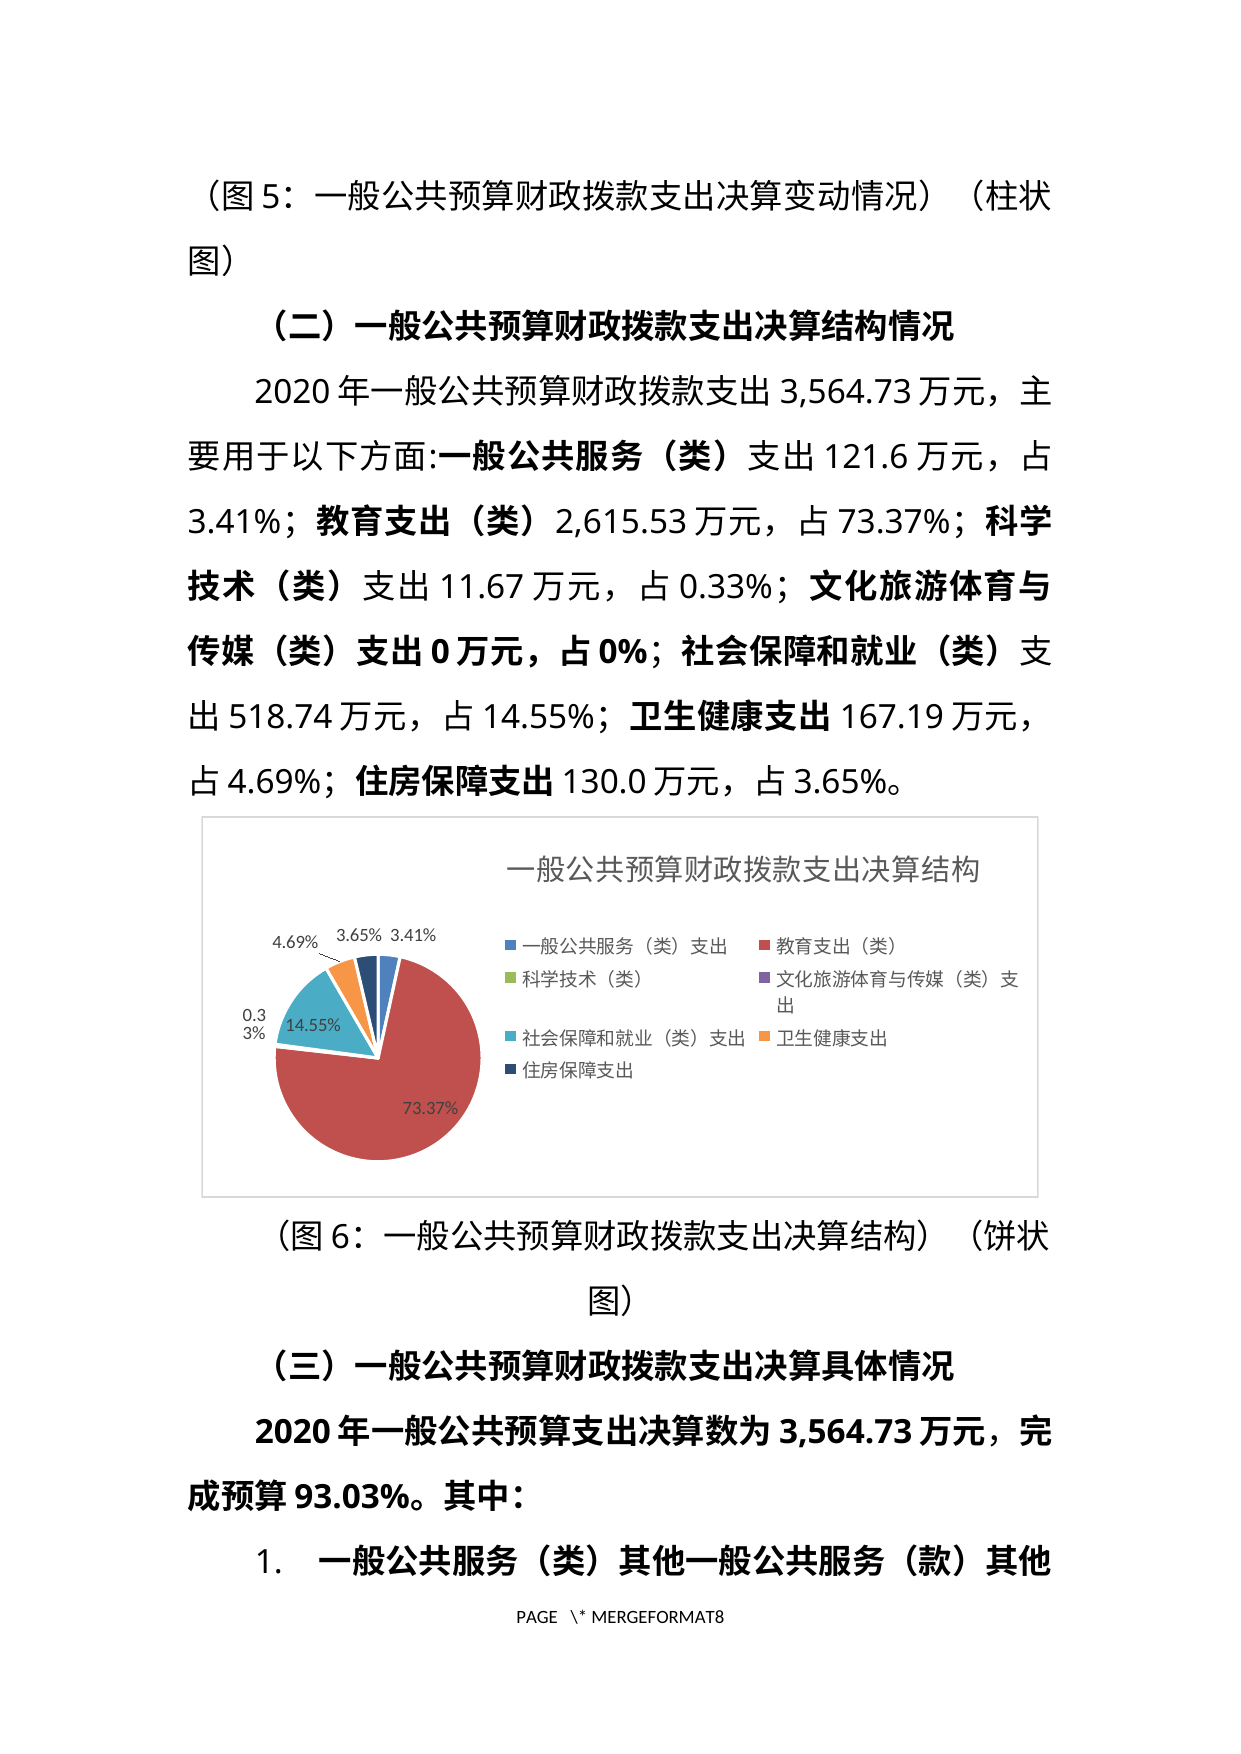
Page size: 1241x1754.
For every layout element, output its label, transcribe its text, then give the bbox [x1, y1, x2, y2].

text （三）一般公共预算财政拨款支出决算具体情况 [187, 1332, 1053, 1397]
text 2020年一般公共预算支出决算数为3,564.73万元，完成预算93.03%。其中： [187, 1397, 1053, 1527]
text 2020年一般公共预算财政拨款支出3,564.73万元，主要用于以下方面:一般公共服务（类）支出121.6万元，占3.41%；教育支出（类）2,615.53万元，占73.37%；科学技术（类）支出11.67万元，占0.33%；文化旅游体育与传媒（类）支出0万元，占0%；社会保障和就业（类）支出518.74万元，占14.55%；卫生健康支出167.19万元，占4.69%；住房保障支出130.0万元，占3.65%。 [187, 357, 1053, 812]
text （二）一般公共预算财政拨款支出决算结构情况 [187, 292, 1053, 357]
text （图5：一般公共预算财政拨款支出决算变动情况）（柱状图） [187, 162, 1053, 292]
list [187, 1527, 1053, 1592]
text （图6：一般公共预算财政拨款支出决算结构）（饼状图） [187, 1202, 1053, 1332]
